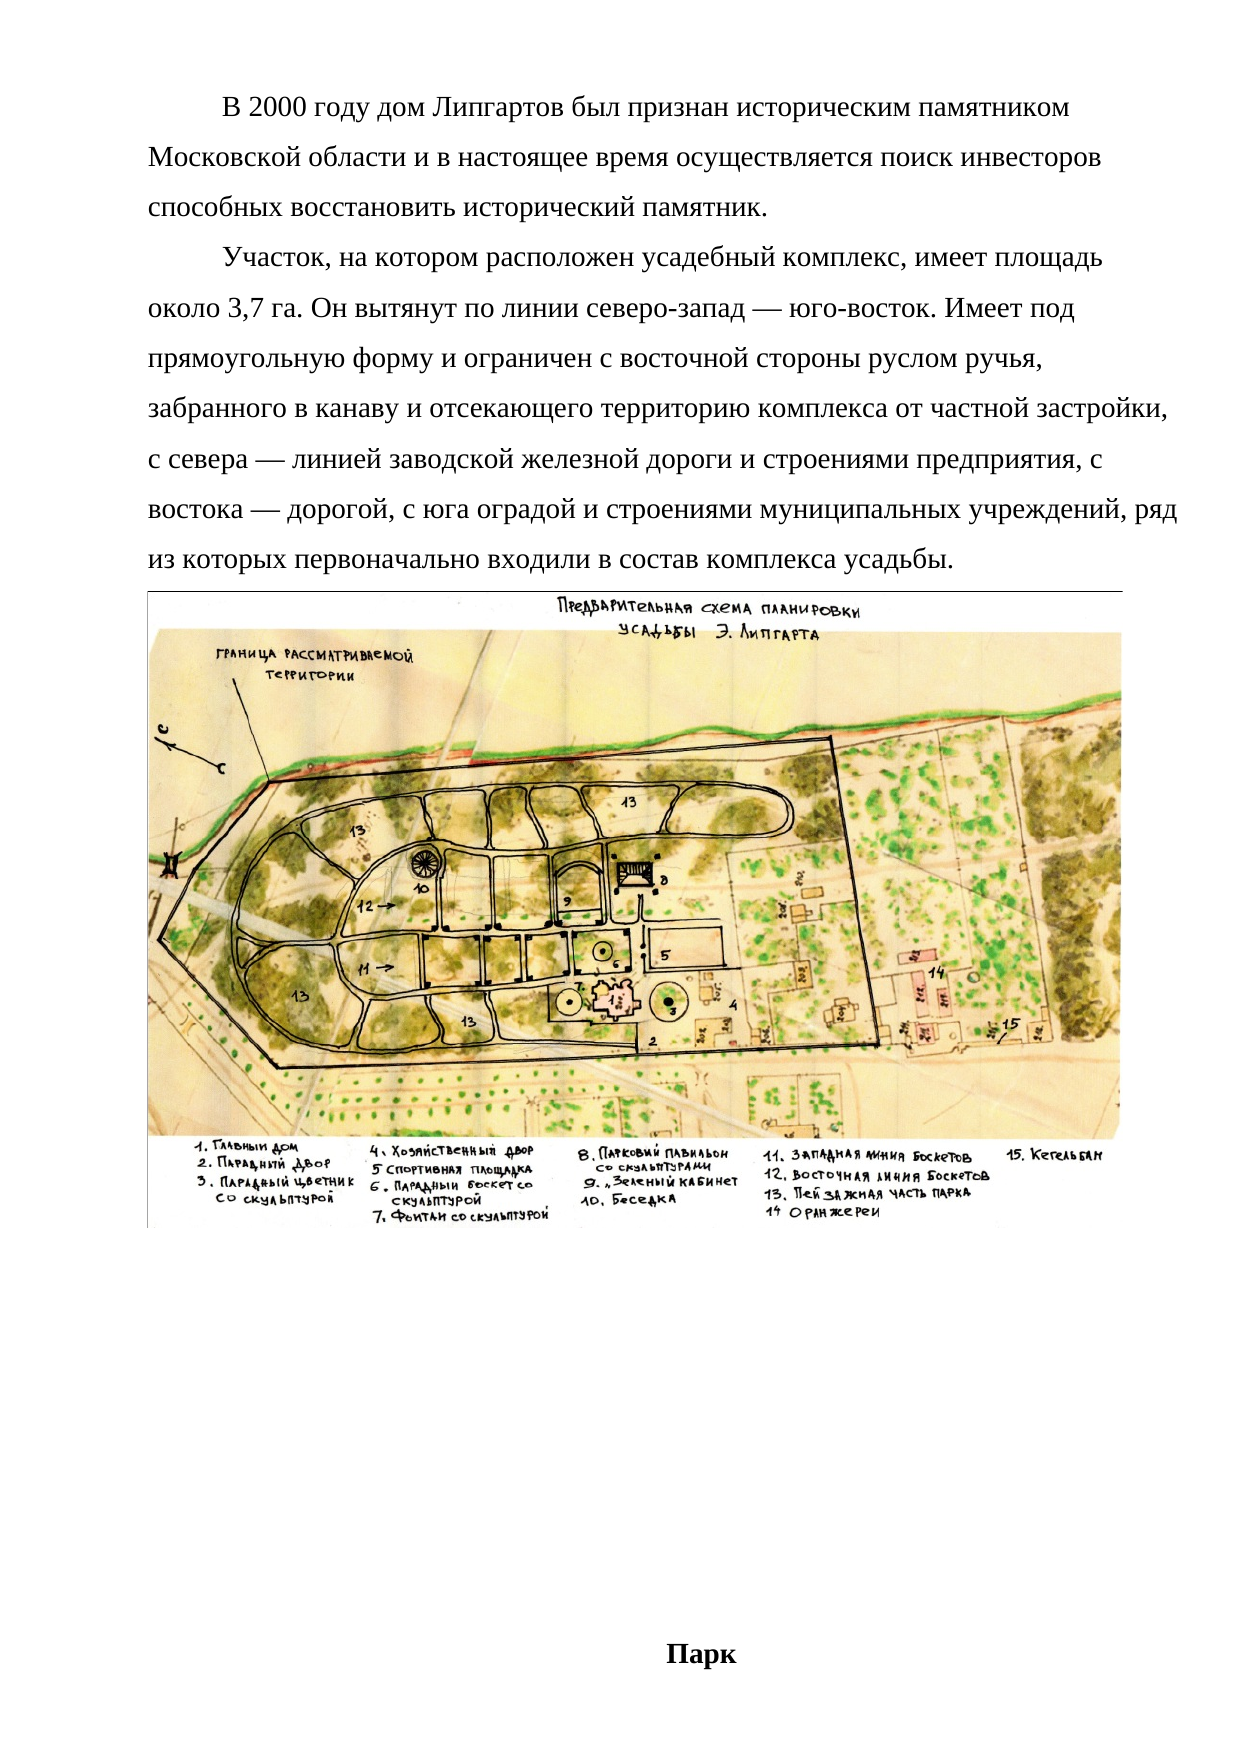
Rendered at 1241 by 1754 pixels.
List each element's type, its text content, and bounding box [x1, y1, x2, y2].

text В 2000 году дом Липгартов был признан историческим памятником Московской области и в настоящее время осуществляется поиск инвесторов способных восстановить исторический памятник. [148, 89, 1181, 223]
picture [147, 591, 1123, 1228]
text Участок, на котором расположен усадебный комплекс, имеет площадь около 3,7 га. Он вытянут по линии северо-запад — юго-восток. Имеет под прямоугольную форму и ограничен с восточной стороны руслом ручья, забранного в канаву и отсекающего территорию комплекса от частной застройки, с севера — линией заводской железной дороги и строениями предприятия, с востока — дорогой, с юга оградой и строениями муниципальных учреждений, ряд из которых первоначально входили в состав комплекса усадьбы. [148, 239, 1181, 575]
text Парк [148, 1636, 1181, 1669]
